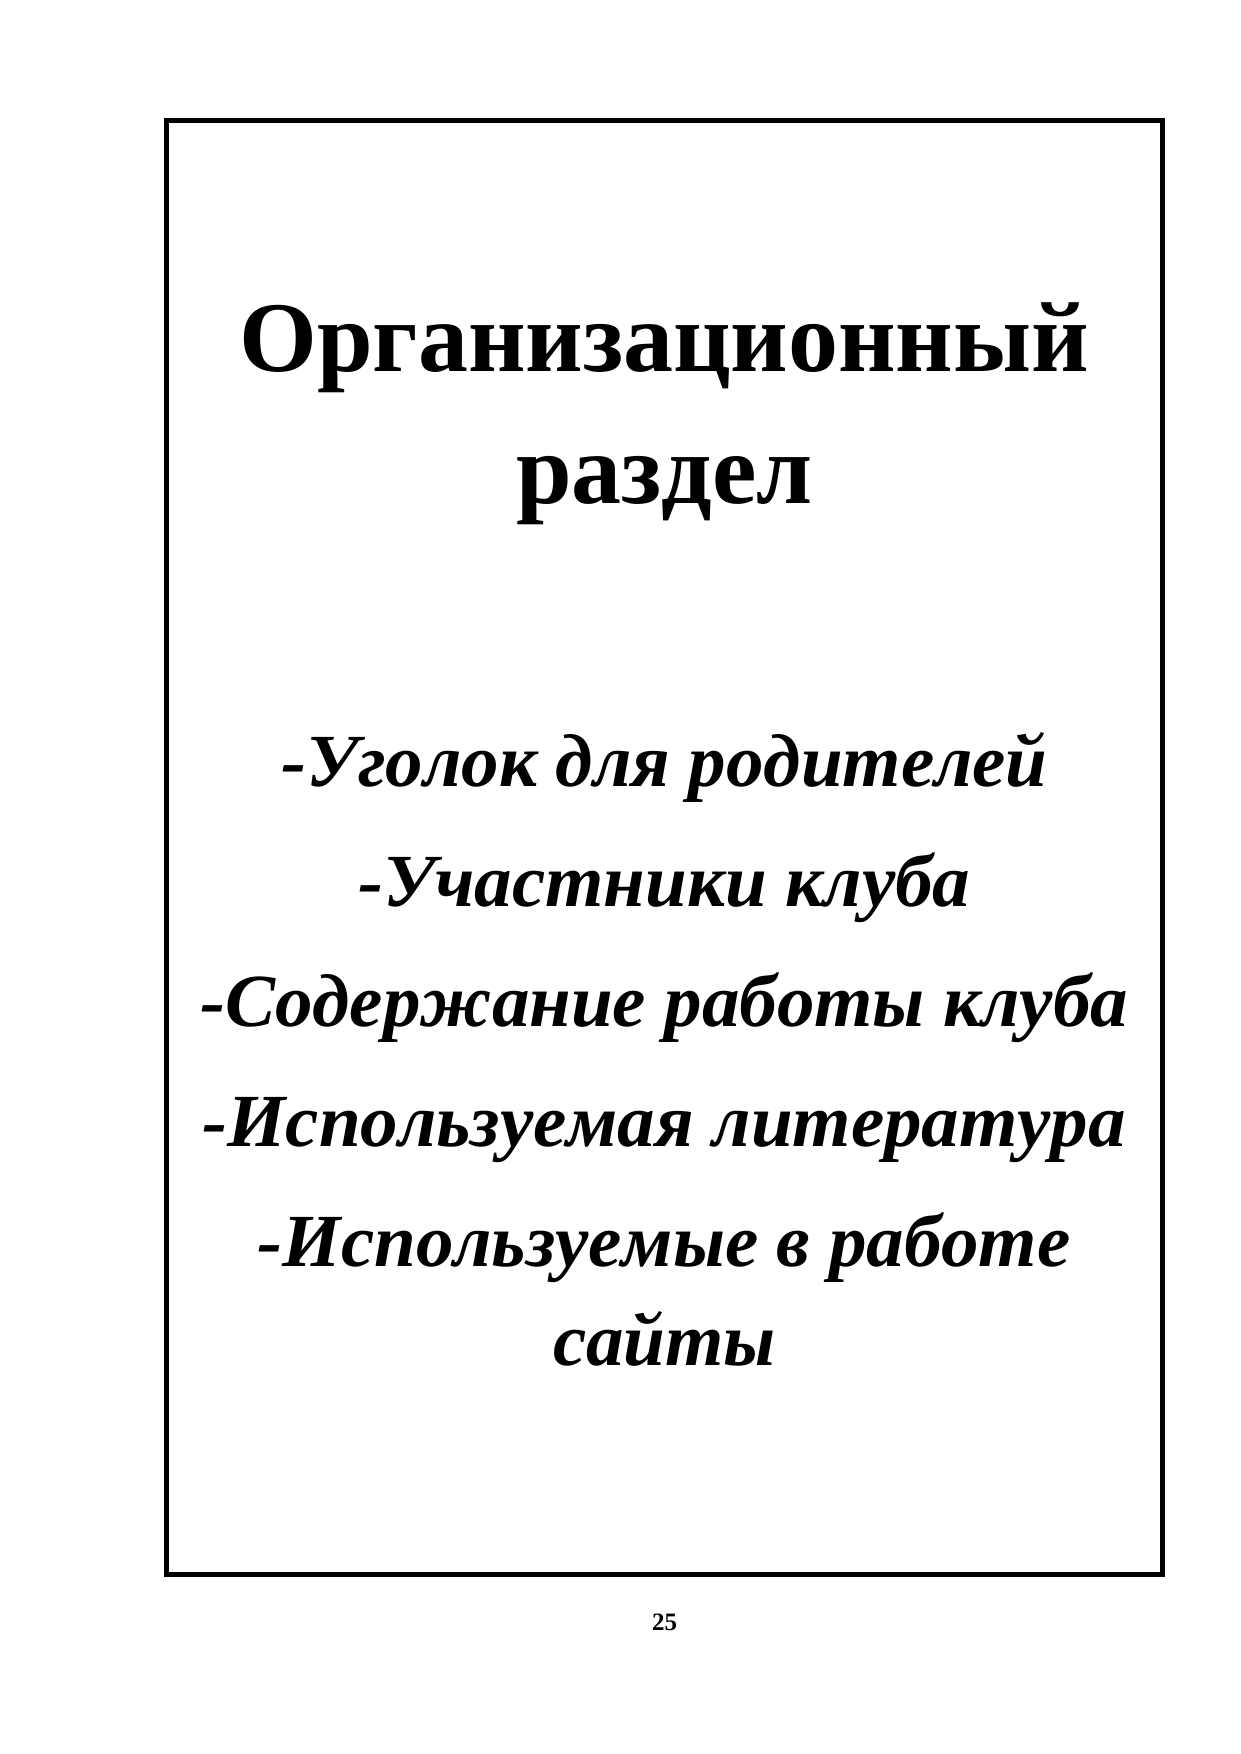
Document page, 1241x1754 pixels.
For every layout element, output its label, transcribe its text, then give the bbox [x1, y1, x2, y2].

text -Используемая литература [169, 1069, 1160, 1162]
text 25 [177, 1607, 1152, 1636]
text Организационный раздел [169, 271, 1160, 525]
text -Используемые в работе сайты [169, 1189, 1160, 1382]
text -Уголок для родителей [169, 709, 1160, 802]
text -Участники клуба [169, 829, 1160, 922]
text -Содержание работы клуба [169, 949, 1160, 1042]
